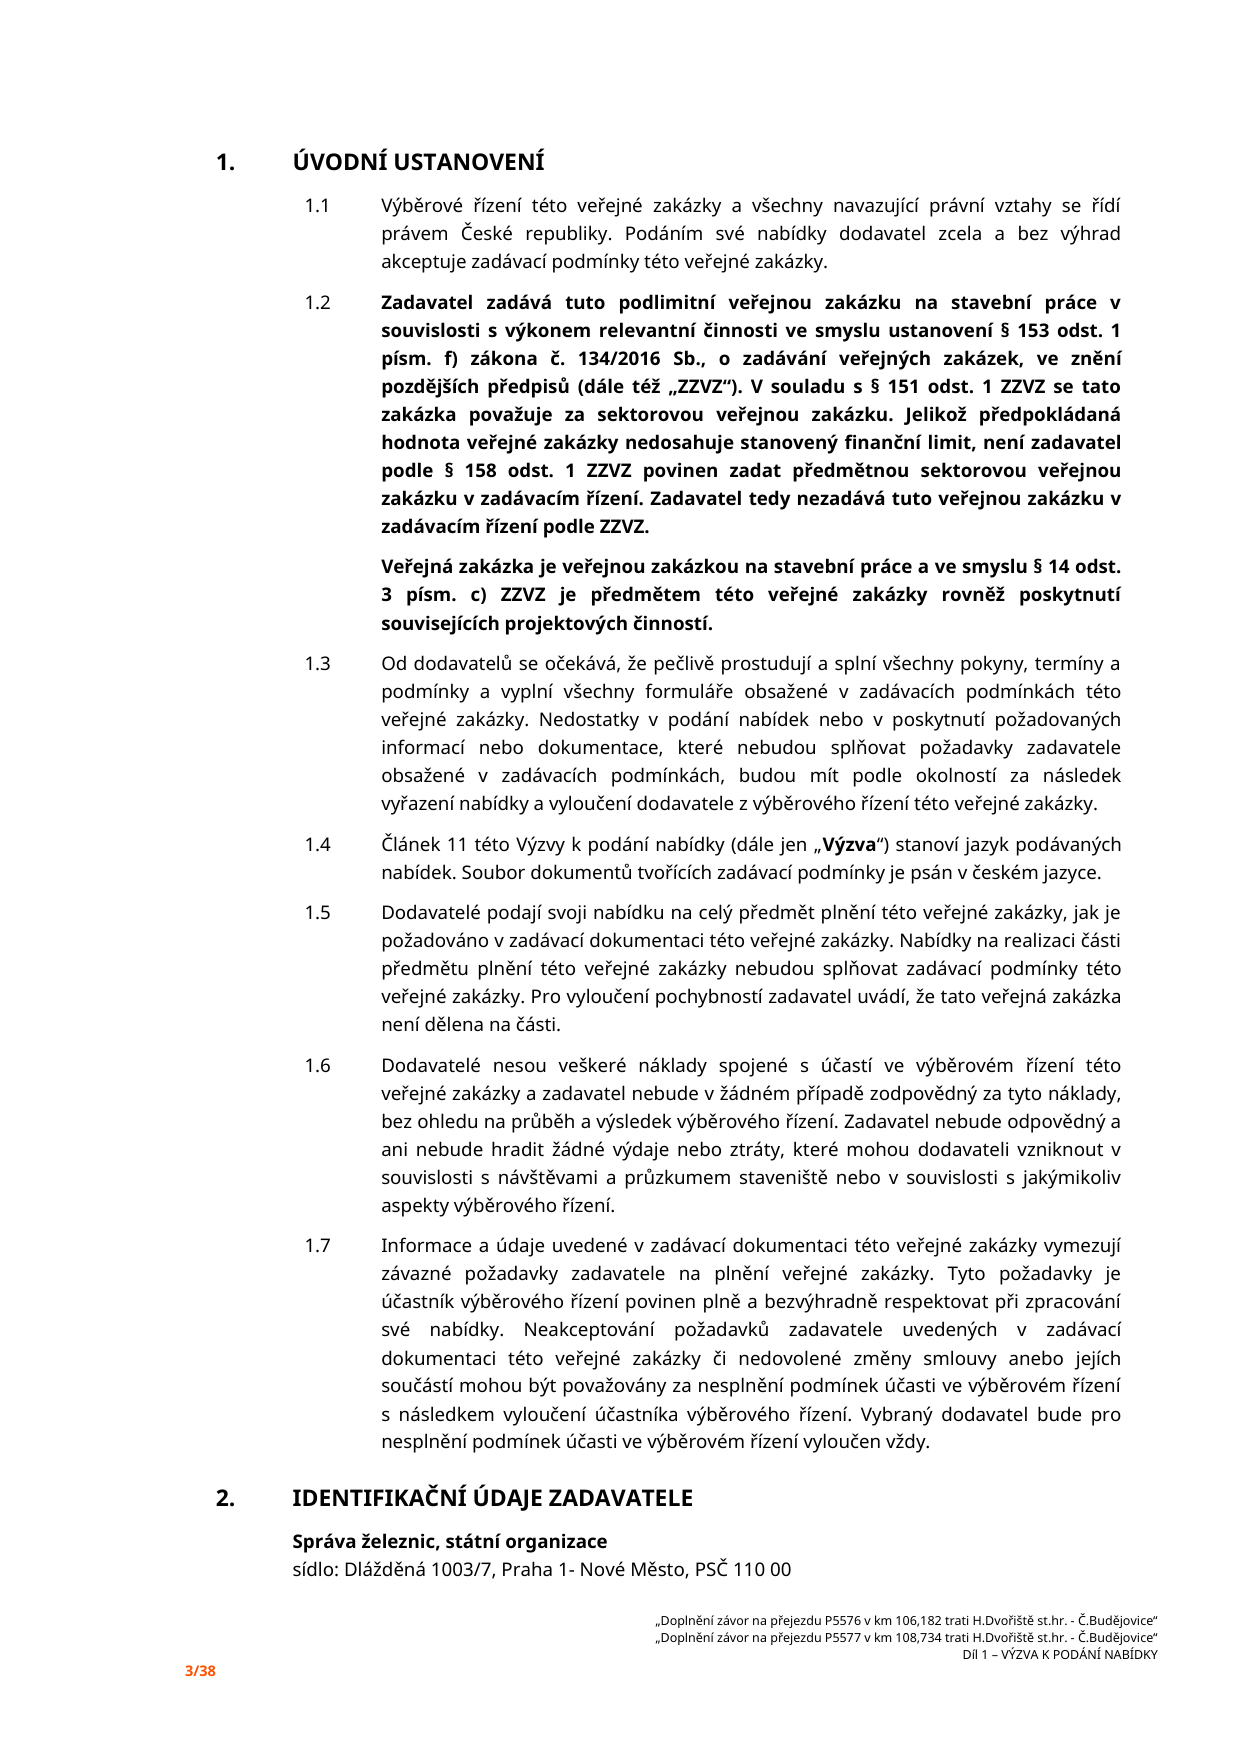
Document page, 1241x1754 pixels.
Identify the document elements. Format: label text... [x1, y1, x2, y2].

text sídlo: Dlážděná 1003/7, Praha 1- Nové Město, PSČ 110 00 [292, 1557, 1122, 1582]
text Zadavatel zadává tuto podlimitní veřejnou zakázku na stavební práce v souvislosti s výkonem relevantní činnosti ve smyslu ustanovení § 153 odst. 1 písm. f) zákona č. 134/2016 Sb., o zadávání veřejných zakázek, ve znění pozdějších předpisů (dále též „ZZVZ“). V souladu s § 151 odst. 1 ZZVZ se tato zakázka považuje za sektorovou veřejnou zakázku. Jelikož předpokládaná hodnota veřejné zakázky nedosahuje stanovený finanční limit, není zadavatel podle § 158 odst. 1 ZZVZ povinen zadat předmětnou sektorovou veřejnou zakázku v zadávacím řízení. Zadavatel tedy nezadává tuto veřejnou zakázku v zadávacím řízení podle ZZVZ. [304, 289, 1122, 539]
list Veřejná zakázka je veřejnou zakázkou na stavební práce a ve smyslu § 14 odst. 3 písm. c) ZZVZ je předmětem této veřejné zakázky rovněž poskytnutí souvisejících projektových činností. [381, 554, 1122, 635]
text Od dodavatelů se očekává, že pečlivě prostudují a splní všechny pokyny, termíny a podmínky a vyplní všechny formuláře obsažené v zadávacích podmínkách této veřejné zakázky. Nedostatky v podání nabídek nebo v poskytnutí požadovaných informací nebo dokumentace, které nebudou splňovat požadavky zadavatele obsažené v zadávacích podmínkách, budou mít podle okolností za následek vyřazení nabídky a vyloučení dodavatele z výběrového řízení této veřejné zakázky. [304, 650, 1122, 816]
text ÚVODNÍ USTANOVENÍ [216, 146, 1122, 177]
text Dodavatelé nesou veškeré náklady spojené s účastí ve výběrovém řízení této veřejné zakázky a zadavatel nebude v žádném případě zodpovědný za tyto náklady, bez ohledu na průběh a výsledek výběrového řízení. Zadavatel nebude odpovědný a ani nebude hradit žádné výdaje nebo ztráty, které mohou dodavateli vzniknout v souvislosti s návštěvami a průzkumem staveniště nebo v souvislosti s jakýmikoliv aspekty výběrového řízení. [304, 1052, 1122, 1218]
text Výběrové řízení této veřejné zakázky a všechny navazující právní vztahy se řídí právem České republiky. Podáním své nabídky dodavatel zcela a bez výhrad akceptuje zadávací podmínky této veřejné zakázky. [304, 192, 1122, 274]
text IDENTIFIKAČNÍ ÚDAJE ZADAVATELE [216, 1482, 1122, 1513]
text Článek 11 této Výzvy k podání nabídky (dále jen „Výzva“) stanoví jazyk podávaných nabídek. Soubor dokumentů tvořících zadávací podmínky je psán v českém jazyce. [304, 831, 1122, 884]
text Dodavatelé podají svoji nabídku na celý předmět plnění této veřejné zakázky, jak je požadováno v zadávací dokumentaci této veřejné zakázky. Nabídky na realizaci části předmětu plnění této veřejné zakázky nebudou splňovat zadávací podmínky této veřejné zakázky. Pro vyloučení pochybností zadavatel uvádí, že tato veřejná zakázka není dělena na části. [304, 899, 1122, 1037]
text Informace a údaje uvedené v zadávací dokumentaci této veřejné zakázky vymezují závazné požadavky zadavatele na plnění veřejné zakázky. Tyto požadavky je účastník výběrového řízení povinen plně a bezvýhradně respektovat při zpracování své nabídky. Neakceptování požadavků zadavatele uvedených v zadávací dokumentaci této veřejné zakázky či nedovolené změny smlouvy anebo jejích součástí mohou být považovány za nesplnění podmínek účasti ve výběrovém řízení s následkem vyloučení účastníka výběrového řízení. Vybraný dodavatel bude pro nesplnění podmínek účasti ve výběrovém řízení vyloučen vždy. [304, 1233, 1122, 1454]
text Správa železnic, státní organizace [292, 1529, 1122, 1554]
